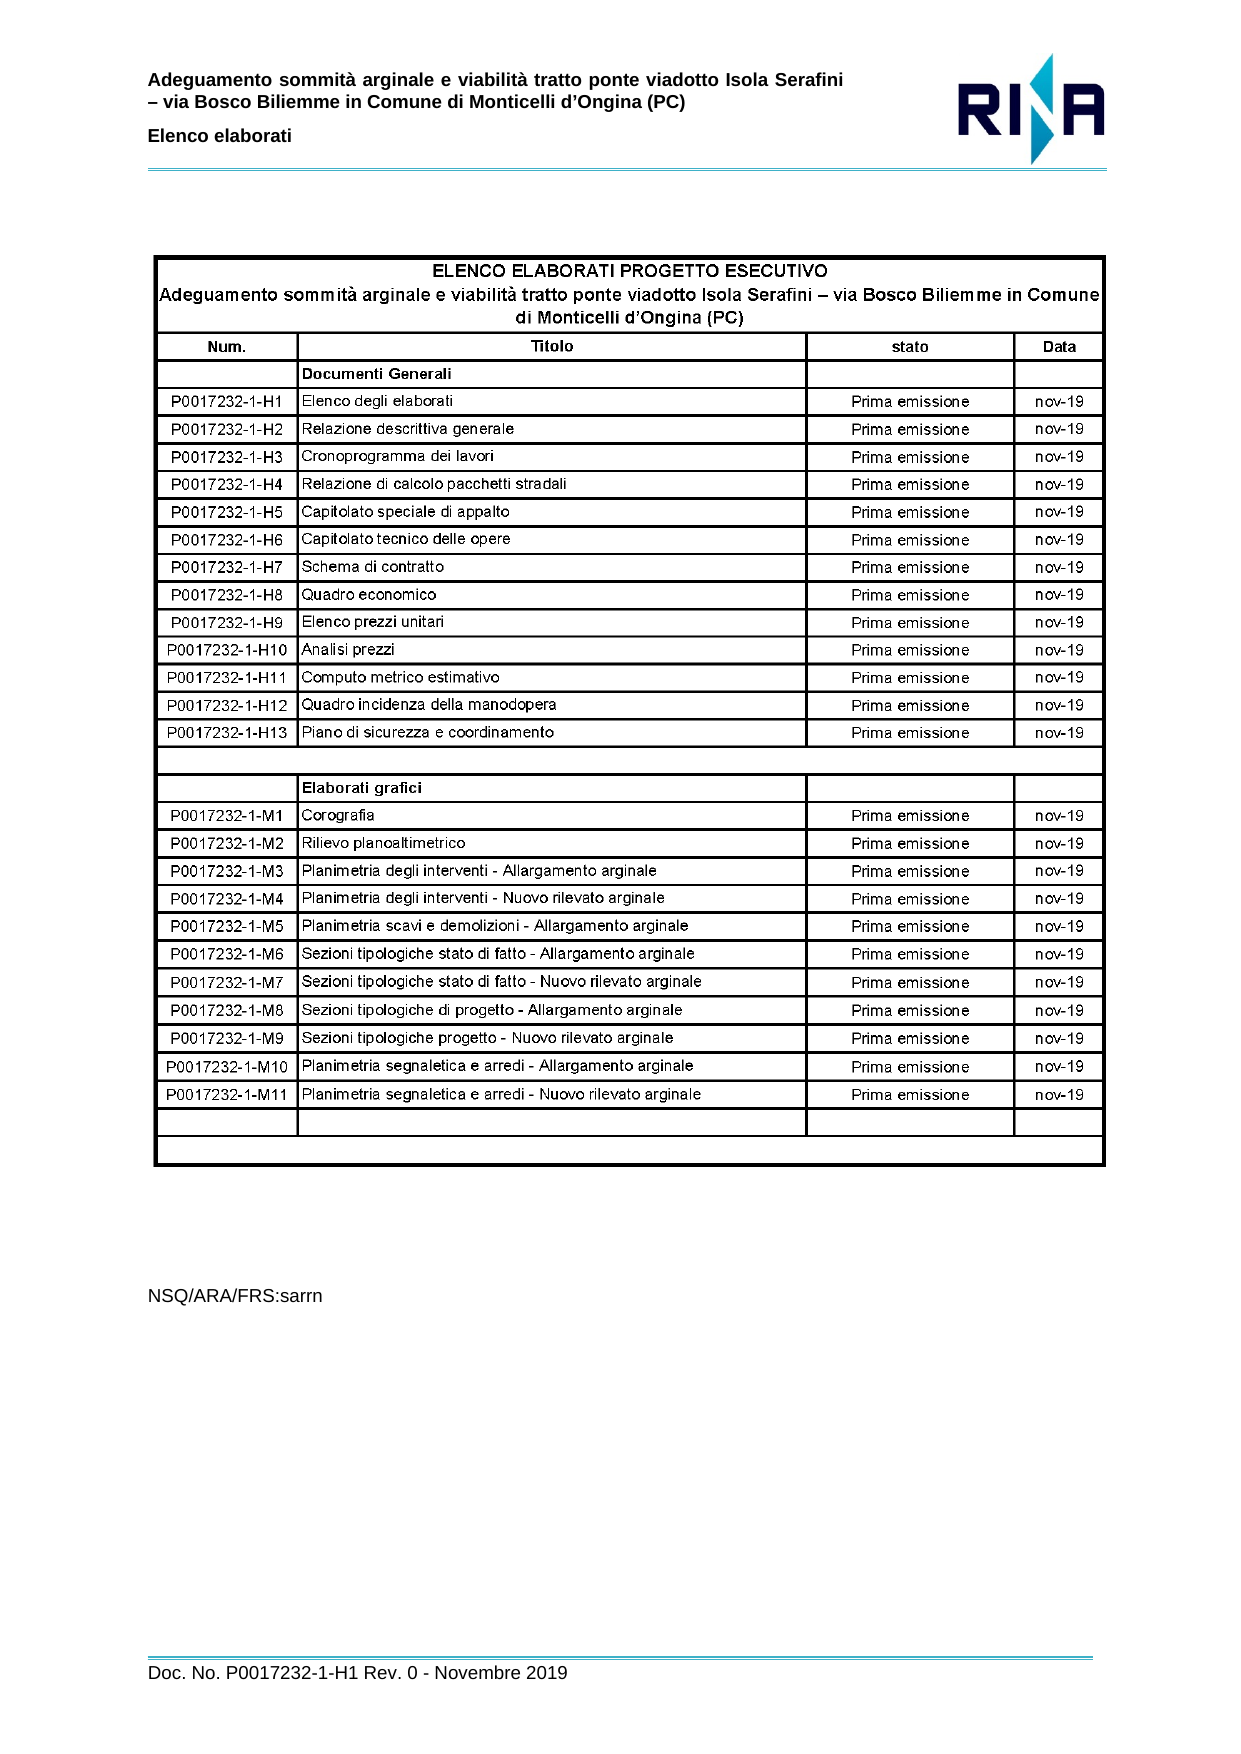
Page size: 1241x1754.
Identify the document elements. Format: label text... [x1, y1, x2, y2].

text NSQ/ARA/FRS:sarrn [148, 1285, 1093, 1307]
picture [147, 248, 1114, 1171]
picture [958, 53, 1106, 165]
